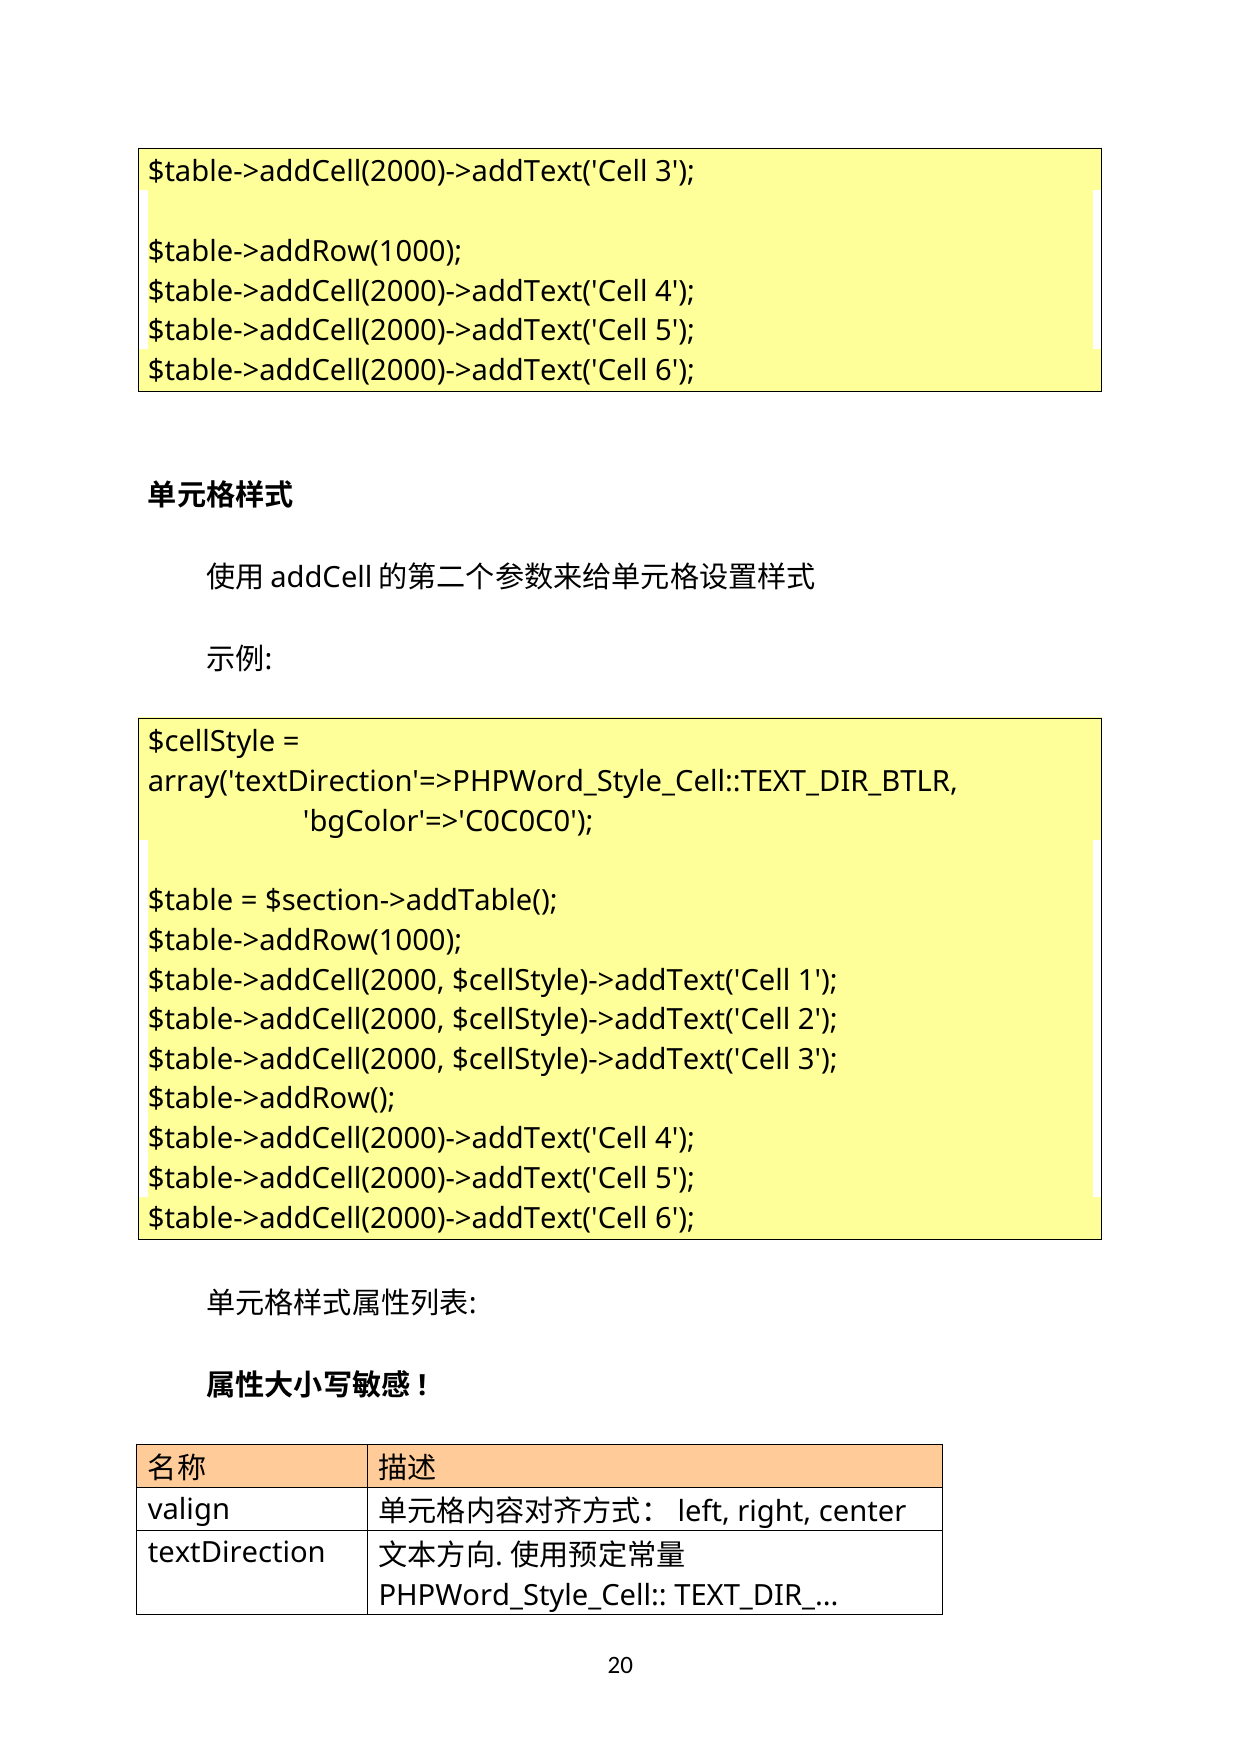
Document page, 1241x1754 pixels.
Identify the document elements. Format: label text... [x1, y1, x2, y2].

subtitle 单元格样式 [148, 471, 1093, 514]
text $table->addCell(2000, $cellStyle)->addText('Cell 2'); [148, 998, 1093, 1038]
text $table->addRow(); [148, 1078, 1093, 1117]
text $table->addCell(2000, $cellStyle)->addText('Cell 1'); [148, 959, 1093, 998]
text 属性大小写敏感 ! [148, 1361, 1093, 1404]
text $table->addCell(2000)->addText('Cell 5'); [148, 1157, 1093, 1194]
text $table->addCell(2000)->addText('Cell 4'); [148, 1117, 1093, 1157]
text $table->addCell(2000)->addText('Cell 3'); [139, 149, 1101, 190]
text $table->addCell(2000)->addText('Cell 4'); [148, 270, 1093, 309]
text $table->addCell(2000, $cellStyle)->addText('Cell 3'); [148, 1038, 1093, 1078]
text $table->addCell(2000)->addText('Cell 6'); [139, 1194, 1101, 1239]
table_cell textDirection [137, 1531, 367, 1613]
text 单元格样式属性列表: [148, 1279, 1093, 1322]
table_header 描述 [368, 1445, 942, 1487]
text $table->addCell(2000)->addText('Cell 6'); [139, 346, 1101, 391]
text $table = $section->addTable(); [148, 879, 1093, 919]
table_cell 文本方向. 使用预定常量 PHPWord_Style_Cell:: TEXT_DIR_... [368, 1531, 942, 1613]
text 使用addCell的第二个参数来给单元格设置样式 [148, 553, 1093, 596]
table_header 名称 [137, 1445, 367, 1487]
table_cell valign [137, 1488, 367, 1530]
text 示例: [148, 635, 1093, 678]
table_cell 单元格内容对齐方式： left, right, center [368, 1488, 942, 1530]
text $table->addRow(1000); [148, 919, 1093, 959]
text $table->addCell(2000)->addText('Cell 5'); [148, 309, 1093, 346]
text $cellStyle = array('textDirection'=>PHPWord_Style_Cell::TEXT_DIR_BTLR, 'bgColor'=>'C0C0C0'); [139, 719, 1101, 840]
text $table->addRow(1000); [148, 230, 1093, 270]
